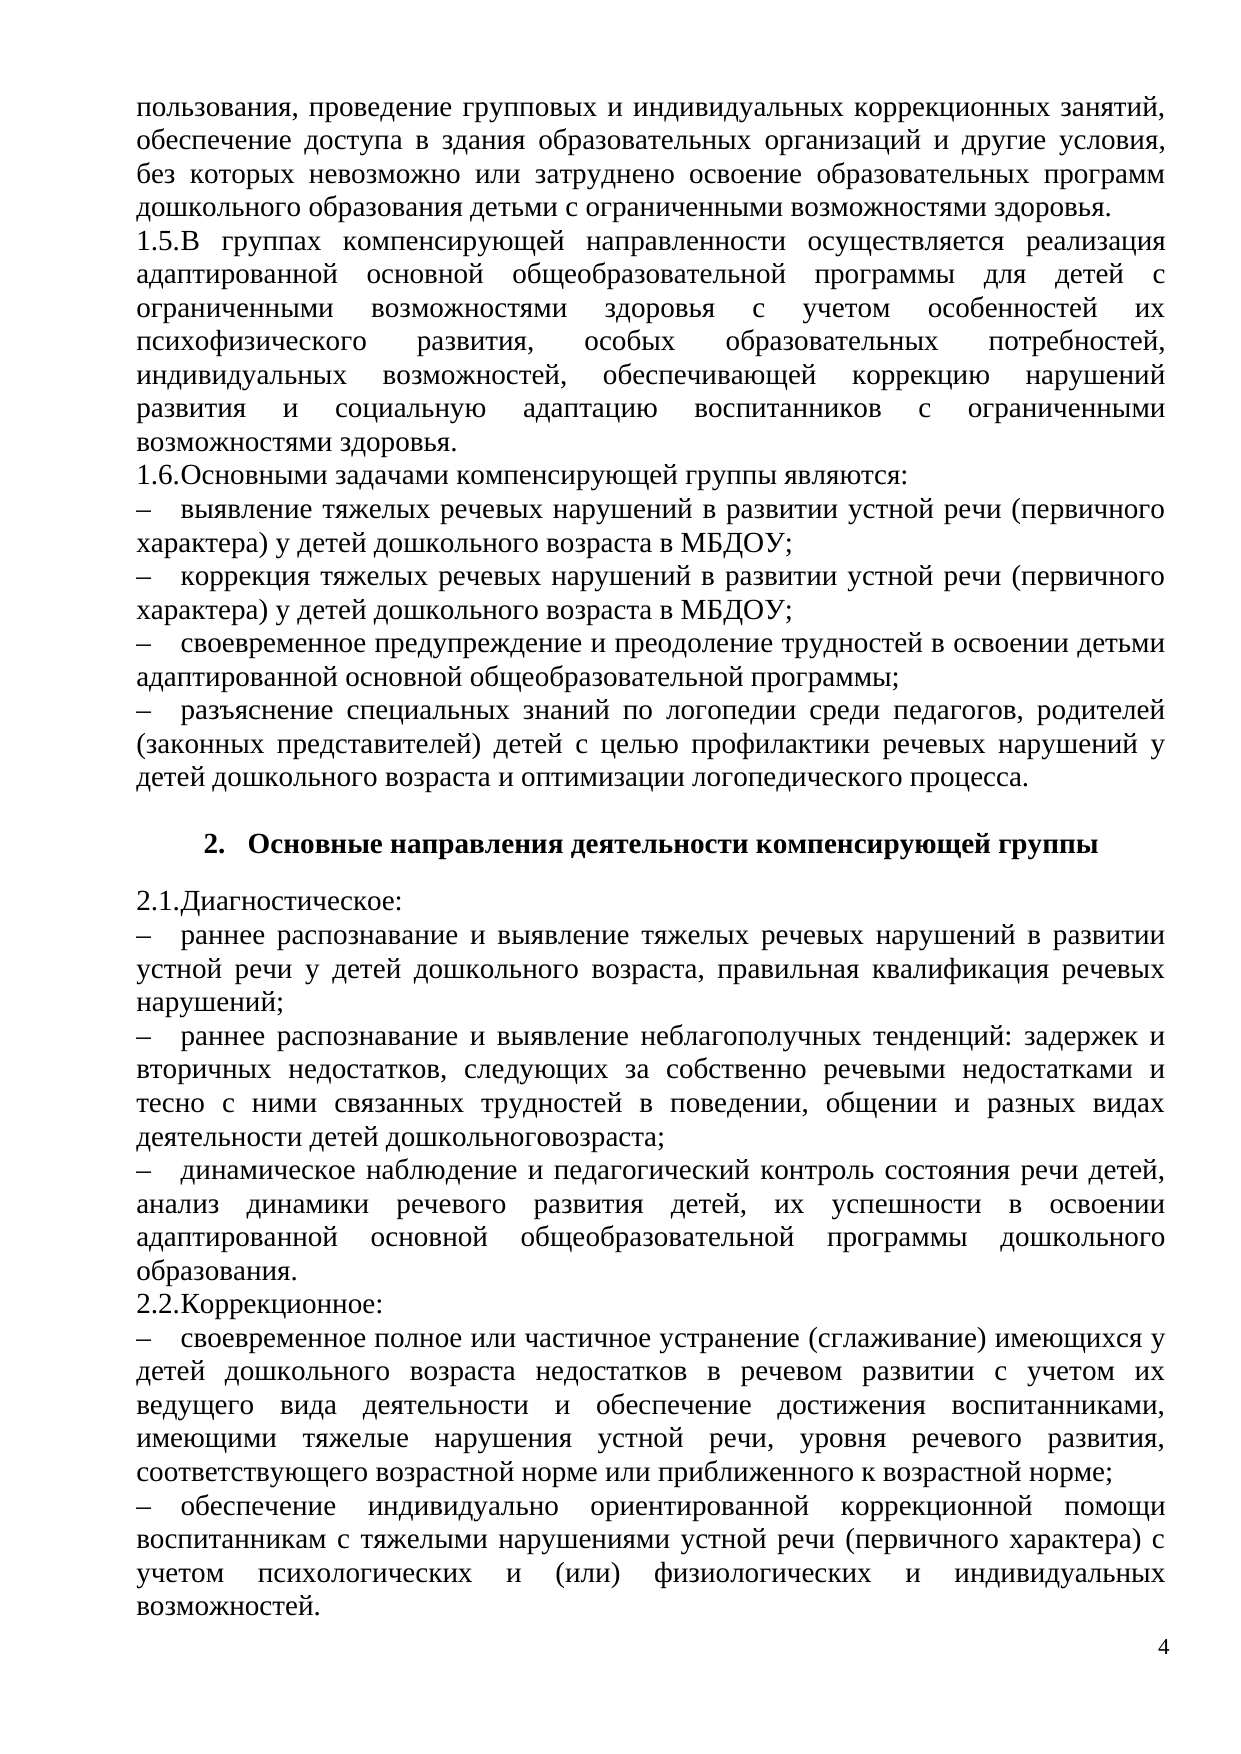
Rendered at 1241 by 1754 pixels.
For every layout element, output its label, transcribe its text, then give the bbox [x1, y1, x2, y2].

list В группах компенсирующей направленности осуществляется реализация адаптированной основной общеобразовательной программы для детей с ограниченными возможностями здоровья с учетом особенностей их психофизического развития, особых образовательных потребностей, индивидуальных возможностей, обеспечивающей коррекцию нарушений развития и социальную адаптацию воспитанников с ограниченными возможностями здоровья. [136, 223, 1166, 458]
list Диагностическое: [136, 884, 1166, 917]
list раннее распознавание и выявление тяжелых речевых нарушений в развитии устной речи у детей дошкольного возраста, правильная квалификация речевых нарушений; [136, 917, 1166, 1018]
list своевременное полное или частичное устранение (сглаживание) имеющихся у детей дошкольного возраста недостатков в речевом развитии с учетом их ведущего вида деятельности и обеспечение достижения воспитанниками, имеющими тяжелые нарушения устной речи, уровня речевого развития, соответствующего возрастной норме или приближенного к возрастной норме; [136, 1320, 1166, 1488]
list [136, 89, 1166, 223]
list выявление тяжелых речевых нарушений в развитии устной речи (первичного характера) у детей дошкольного возраста в МБДОУ; [136, 491, 1166, 558]
list своевременное предупреждение и преодоление трудностей в освоении детьми адаптированной основной общеобразовательной программы; [136, 625, 1166, 692]
list Основными задачами компенсирующей группы являются: [136, 458, 1166, 491]
list коррекция тяжелых речевых нарушений в развитии устной речи (первичного характера) у детей дошкольного возраста в МБДОУ; [136, 558, 1166, 625]
list обеспечение индивидуально ориентированной коррекционной помощи воспитанникам с тяжелыми нарушениями устной речи (первичного характера) с учетом психологических и (или) физиологических и индивидуальных возможностей. [136, 1488, 1166, 1622]
list Коррекционное: [136, 1286, 1166, 1320]
list раннее распознавание и выявление неблагополучных тенденций: задержек и вторичных недостатков, следующих за собственно речевыми недостатками и тесно с ними связанных трудностей в поведении, общении и разных видах деятельности детей дошкольноговозраста; [136, 1018, 1166, 1152]
list динамическое наблюдение и педагогический контроль состояния речи детей, анализ динамики речевого развития детей, их успешности в освоении адаптированной основной общеобразовательной программы дошкольного образования. [136, 1152, 1166, 1286]
subtitle Основные направления деятельности компенсирующей группы [136, 827, 1166, 860]
list разъяснение специальных знаний по логопедии среди педагогов, родителей (законных представителей) детей с целью профилактики речевых нарушений у детей дошкольного возраста и оптимизации логопедического процесса. [136, 692, 1166, 793]
